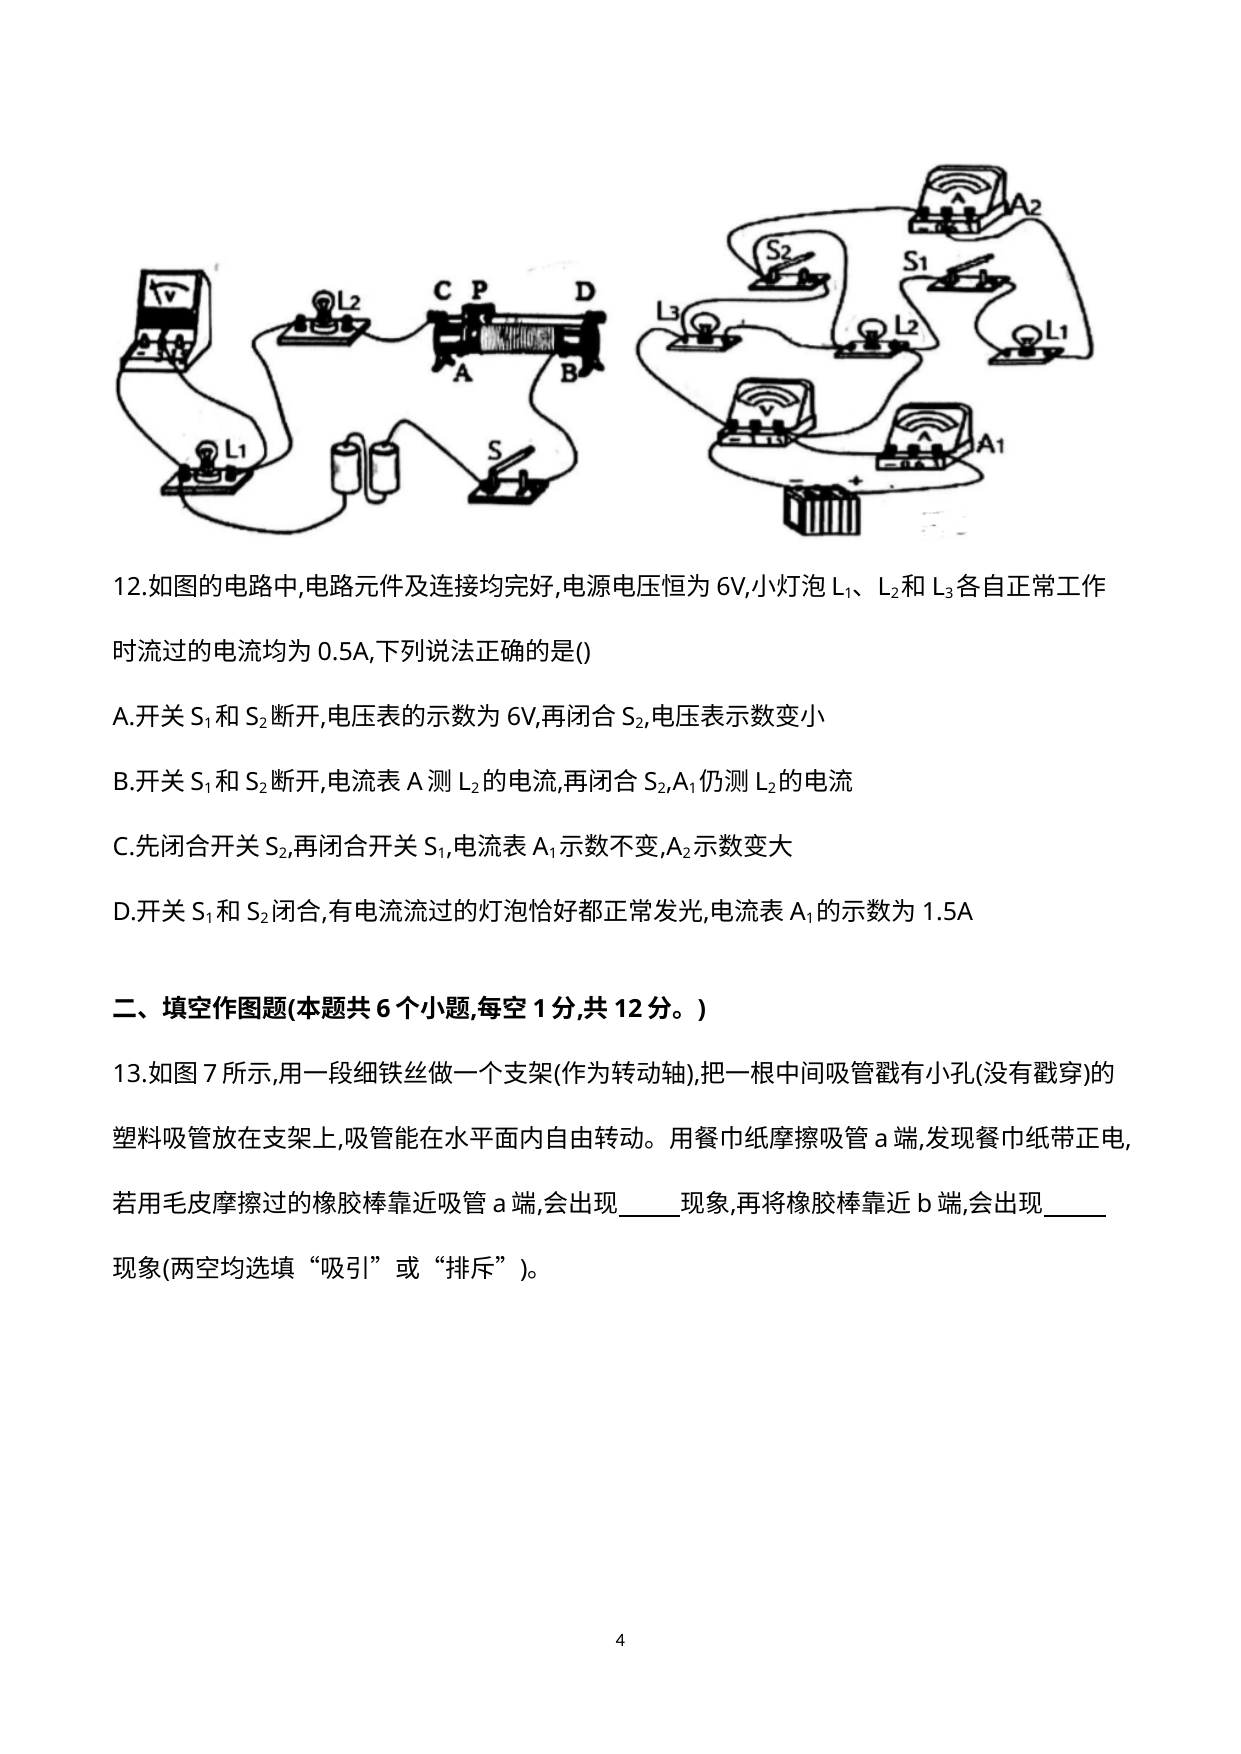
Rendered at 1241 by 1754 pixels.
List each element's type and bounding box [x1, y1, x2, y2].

picture [633, 162, 1101, 542]
text [112, 162, 1128, 974]
picture [112, 260, 614, 542]
text [112, 974, 1128, 1299]
